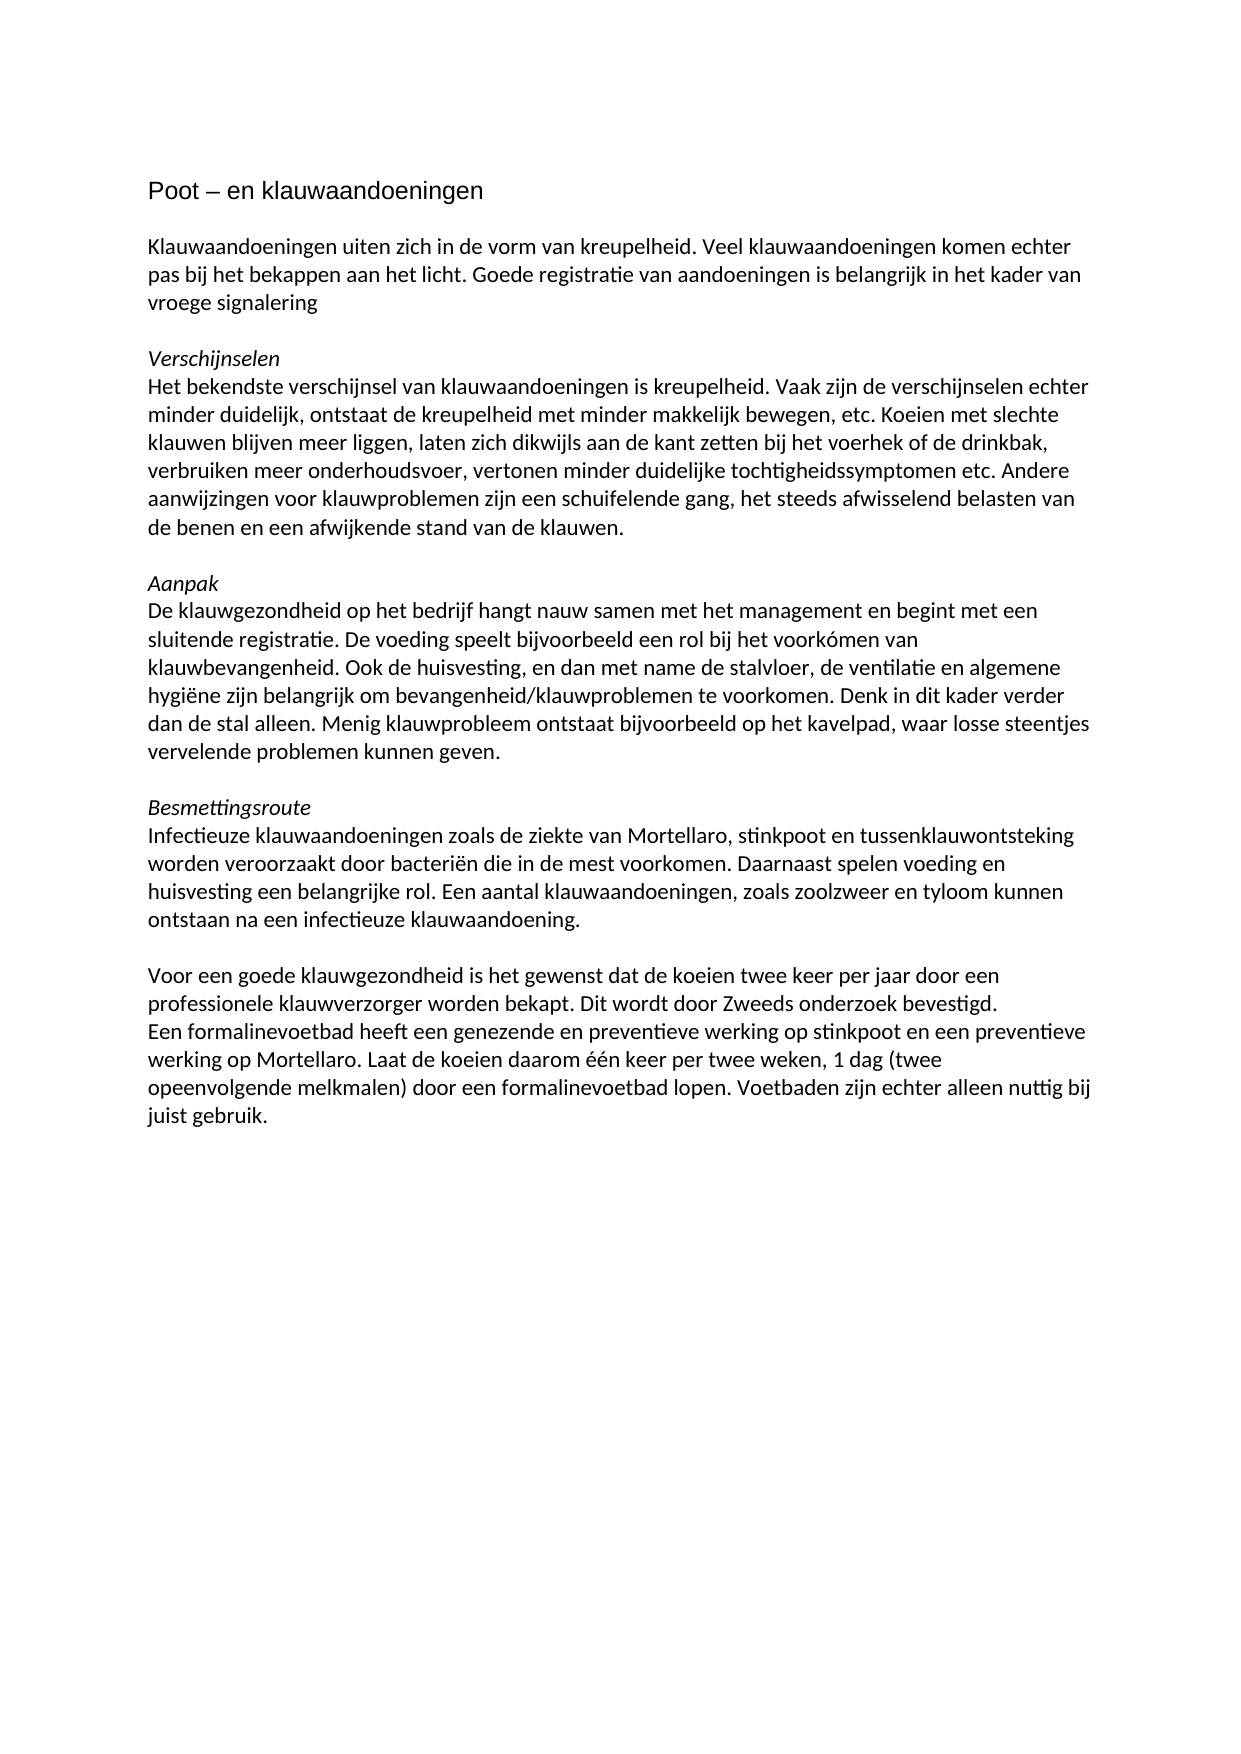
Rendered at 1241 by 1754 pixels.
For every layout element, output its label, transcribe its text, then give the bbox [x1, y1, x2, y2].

text Klauwaandoeningen uiten zich in de vorm van kreupelheid. Veel klauwaandoeningen komen echter pas bij het bekappen aan het licht. Goede registratie van aandoeningen is belangrijk in het kader van vroege signalering [148, 232, 1093, 316]
text Verschijnselen [148, 344, 1093, 372]
text Een formalinevoetbad heeft een genezende en preventieve werking op stinkpoot en een preventieve werking op Mortellaro. Laat de koeien daarom één keer per twee weken, 1 dag (twee opeenvolgende melkmalen) door een formalinevoetbad lopen. Voetbaden zijn echter alleen nuttig bij juist gebruik. [148, 1017, 1093, 1129]
text Voor een goede klauwgezondheid is het gewenst dat de koeien twee keer per jaar door een professionele klauwverzorger worden bekapt. Dit wordt door Zweeds onderzoek bevestigd. [148, 961, 1093, 1017]
text Aanpak [148, 541, 1093, 597]
subtitle Poot – en klauwaandoeningen [148, 176, 1093, 204]
text Het bekendste verschijnsel van klauwaandoeningen is kreupelheid. Vaak zijn de verschijnselen echter minder duidelijk, ontstaat de kreupelheid met minder makkelijk bewegen, etc. Koeien met slechte klauwen blijven meer liggen, laten zich dikwijls aan de kant zetten bij het voerhek of de drinkbak, verbruiken meer onderhoudsvoer, vertonen minder duidelijke tochtigheidssymptomen etc. Andere aanwijzingen voor klauwproblemen zijn een schuifelende gang, het steeds afwisselend belasten van de benen en een afwijkende stand van de klauwen. [148, 372, 1093, 541]
text De klauwgezondheid op het bedrijf hangt nauw samen met het management en begint met een sluitende registratie. De voeding speelt bijvoorbeeld een rol bij het voorkómen van klauwbevangenheid. Ook de huisvesting, en dan met name de stalvloer, de ventilatie en algemene hygiëne zijn belangrijk om bevangenheid/klauwproblemen te voorkomen. Denk in dit kader verder dan de stal alleen. Menig klauwprobleem ontstaat bijvoorbeeld op het kavelpad, waar losse steentjes vervelende problemen kunnen geven. Besmettingsroute [148, 597, 1093, 821]
text Infectieuze klauwaandoeningen zoals de ziekte van Mortellaro, stinkpoot en tussenklauwontsteking worden veroorzaakt door bacteriën die in de mest voorkomen. Daarnaast spelen voeding en huisvesting een belangrijke rol. Een aantal klauwaandoeningen, zoals zoolzweer en tyloom kunnen ontstaan na een infectieuze klauwaandoening. [148, 821, 1093, 933]
